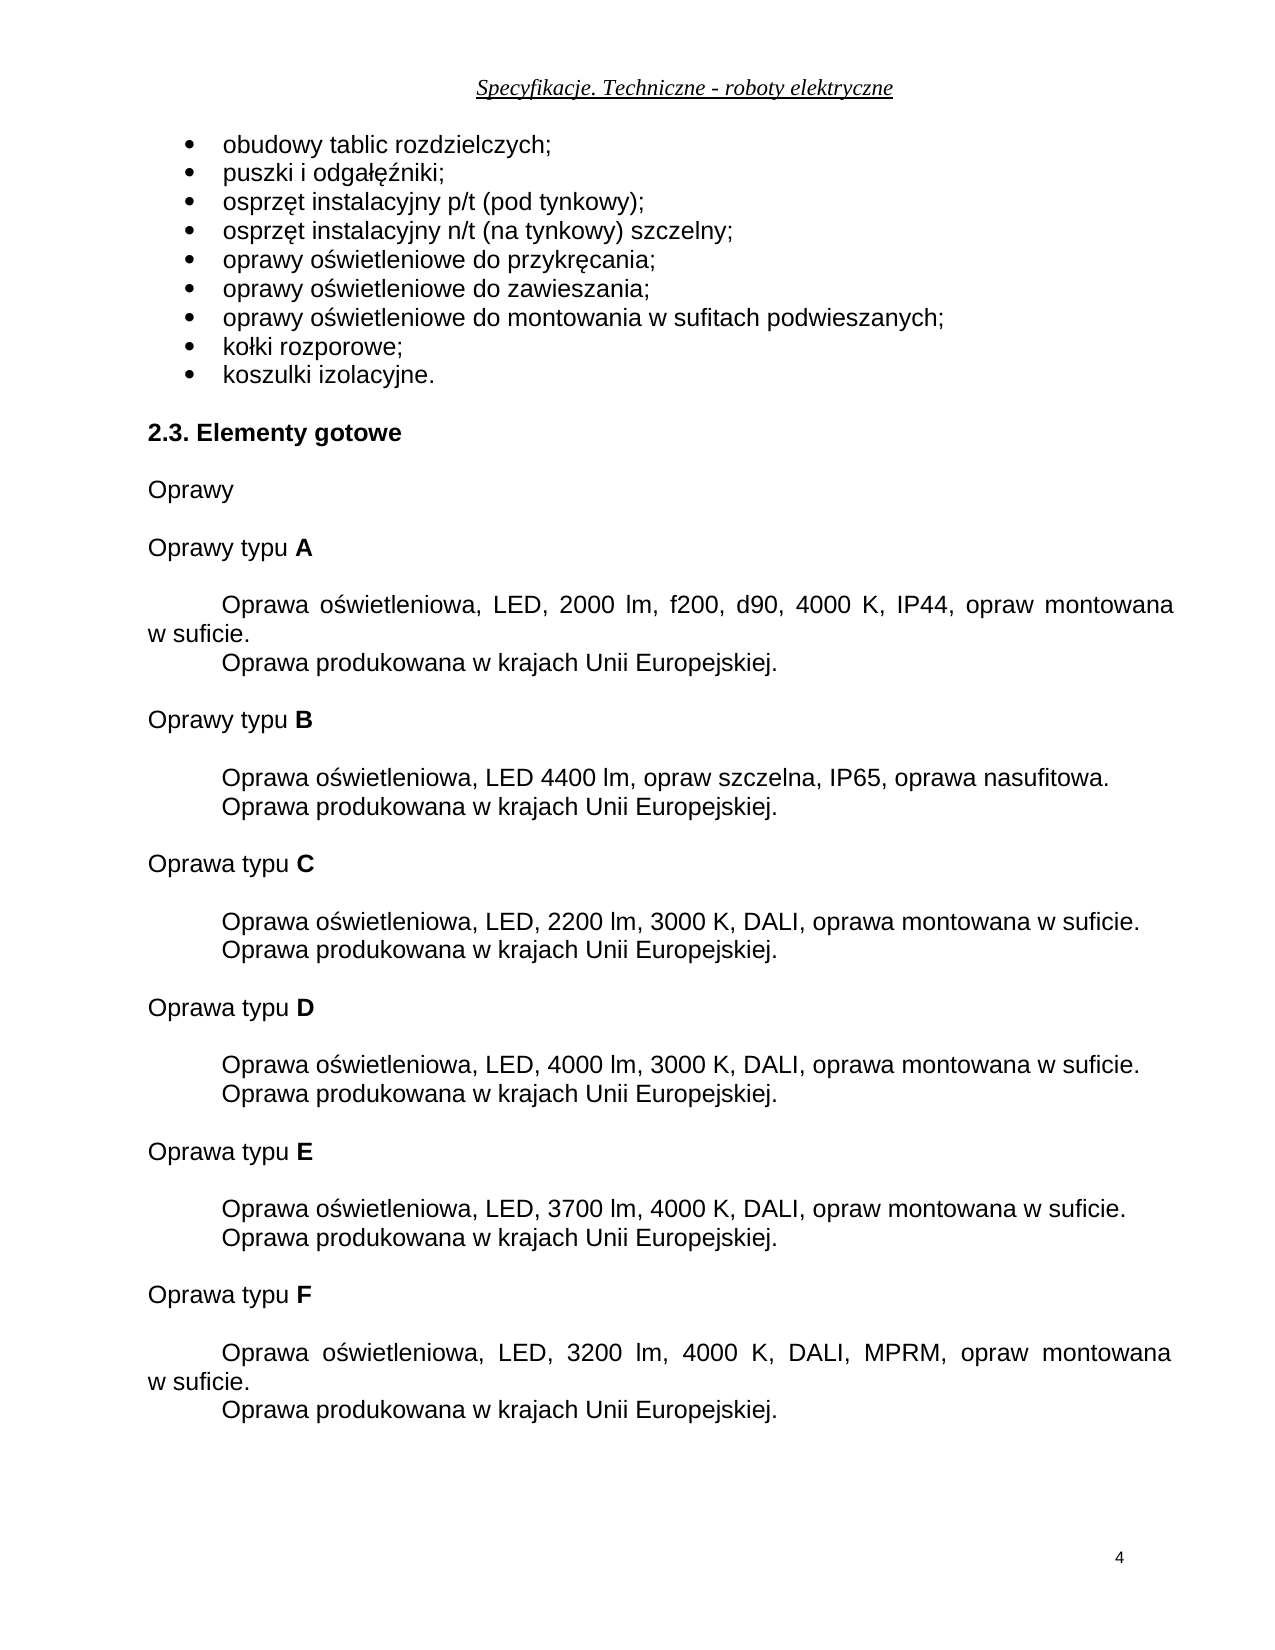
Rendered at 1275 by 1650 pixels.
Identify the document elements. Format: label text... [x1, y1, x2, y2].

text Oprawy typu A [148, 533, 1186, 562]
list oprawy oświetleniowe do montowania w sufitach podwieszanych; [185, 303, 1186, 332]
text Oprawa produkowana w krajach Unii Europejskiej. [148, 1079, 1186, 1108]
text Oprawa oświetleniowa, LED, 2200 lm, 3000 K, DALI, oprawa montowana w suficie. [148, 907, 1186, 936]
text Oprawa typu C [148, 849, 1186, 878]
text Oprawa typu E [148, 1137, 1186, 1166]
text Oprawa typu F [148, 1281, 1186, 1309]
text 2.3. Elementy gotowe [148, 418, 1186, 447]
list kołki rozporowe; [185, 332, 1186, 360]
text Oprawa produkowana w krajach Unii Europejskiej. [148, 648, 1186, 677]
text Oprawa oświetleniowa, LED, 3700 lm, 4000 K, DALI, opraw montowana w suficie. [148, 1194, 1186, 1223]
list osprzęt instalacyjny n/t (na tynkowy) szczelny; [185, 216, 1186, 245]
list oprawy oświetleniowe do zawieszania; [185, 274, 1186, 303]
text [148, 1396, 1186, 1424]
text Oprawa typu D [148, 993, 1186, 1022]
text Oprawa produkowana w krajach Unii Europejskiej. [148, 936, 1186, 964]
text Oprawy typu B [148, 706, 1186, 734]
text Oprawy [148, 476, 1186, 504]
text Oprawa oświetleniowa, LED, 2000 lm, f200, d90, 4000 K, IP44, opraw montowana w suficie. [148, 591, 1186, 648]
list obudowy tablic rozdzielczych; [185, 129, 1186, 158]
text Oprawa oświetleniowa, LED, 3200 lm, 4000 K, DALI, MPRM, opraw montowana w suficie. [148, 1338, 1186, 1396]
text Oprawa produkowana w krajach Unii Europejskiej. [148, 792, 1186, 821]
list koszulki izolacyjne. [185, 360, 1186, 389]
list puszki i odgałęźniki; [185, 158, 1186, 187]
text Oprawa oświetleniowa, LED, 4000 lm, 3000 K, DALI, oprawa montowana w suficie. [148, 1051, 1186, 1079]
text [148, 1223, 1186, 1252]
text Oprawa oświetleniowa, LED 4400 lm, opraw szczelna, IP65, oprawa nasufitowa. [148, 763, 1186, 792]
list osprzęt instalacyjny p/t (pod tynkowy); [185, 187, 1186, 216]
list oprawy oświetleniowe do przykręcania; [185, 245, 1186, 274]
